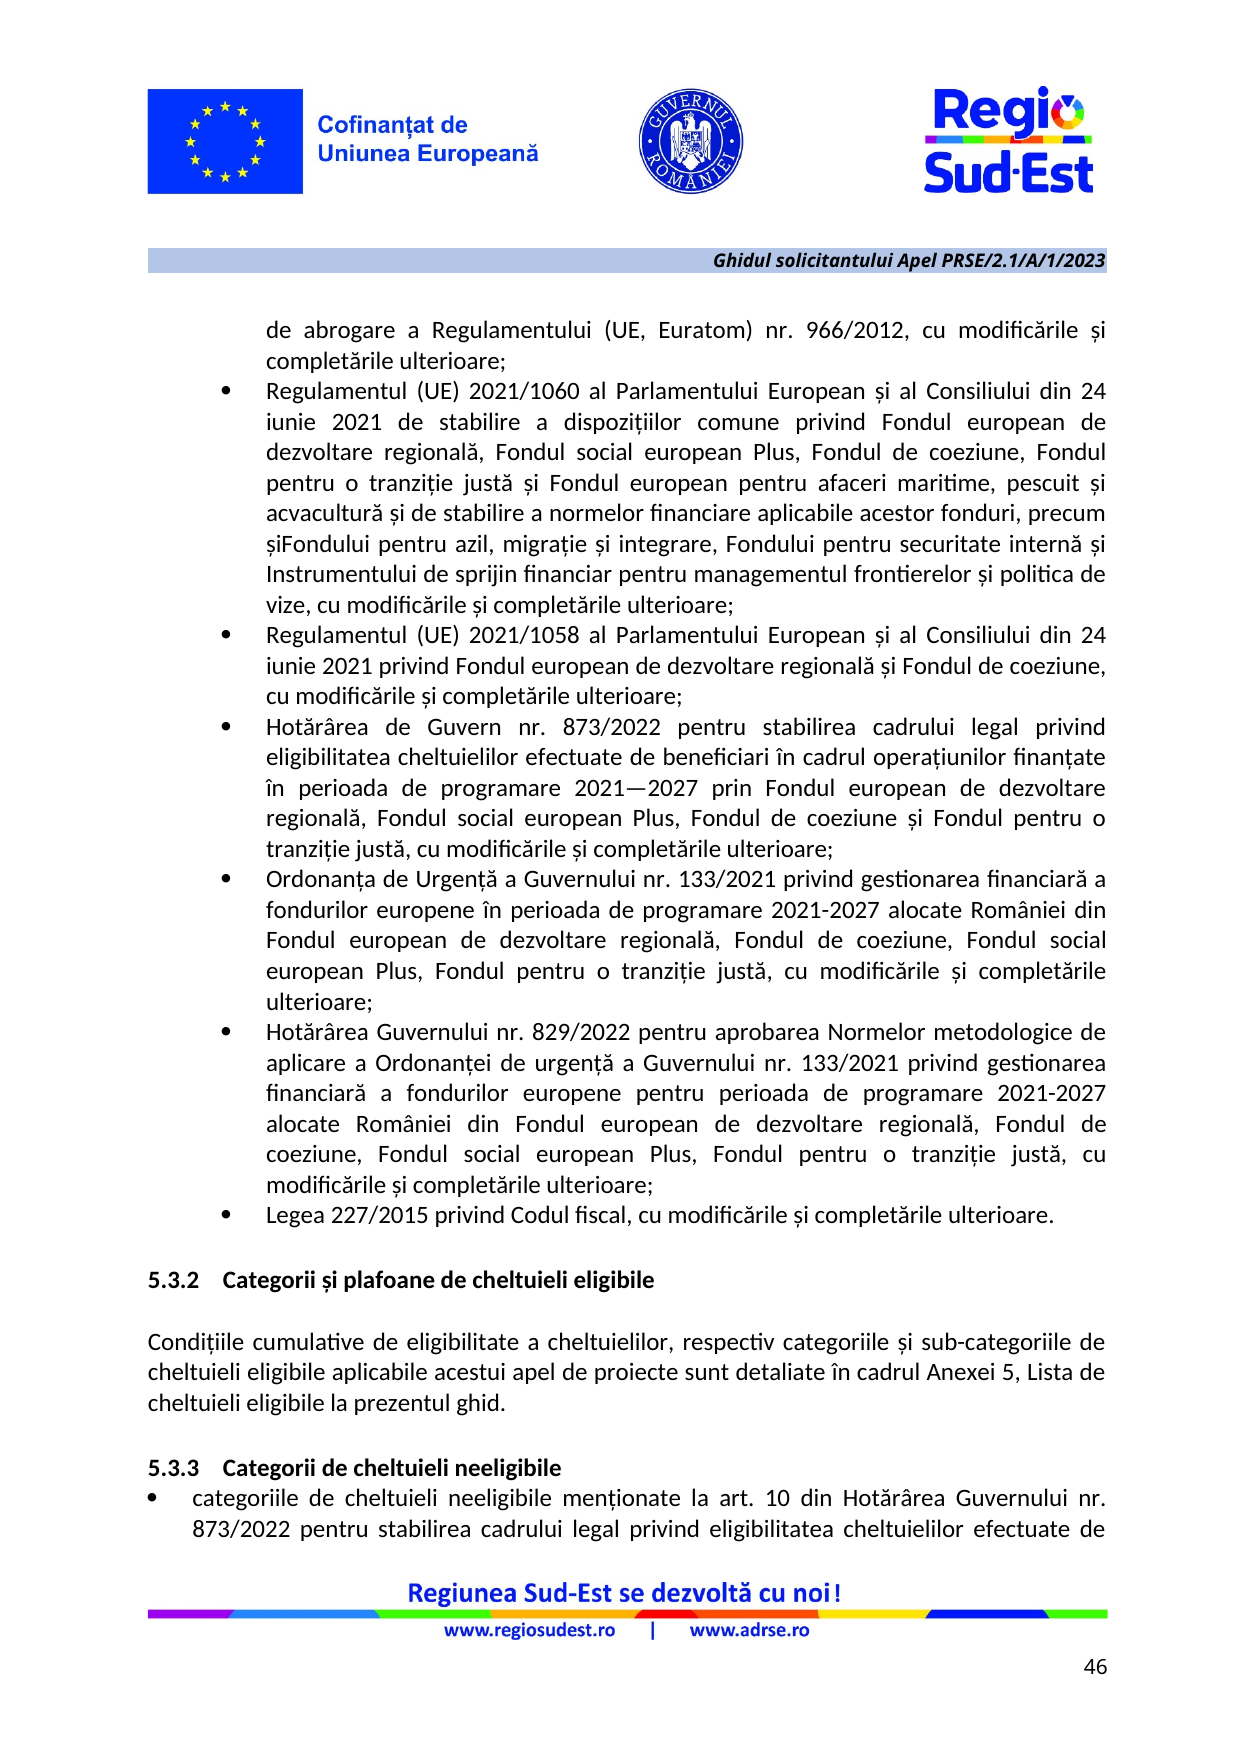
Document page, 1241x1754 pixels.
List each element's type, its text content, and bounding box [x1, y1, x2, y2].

list Legea 227/2015 privind Codul fiscal, cu modificările și completările ulterioare. [222, 1199, 1107, 1230]
list Ordonanța de Urgență a Guvernului nr. 133/2021 privind gestionarea financiară a fondurilor europene în perioada de programare 2021-2027 alocate României din Fondul european de dezvoltare regională, Fondul de coeziune, Fondul social european Plus, Fondul pentru o tranziție justă, cu modificările și completările ulterioare; [222, 864, 1107, 1016]
list Regulamentul (UE) 2021/1060 al Parlamentului European și al Consiliului din 24 iunie 2021 de stabilire a dispozițiilor comune privind Fondul european de dezvoltare regională, Fondul social european Plus, Fondul de coeziune, Fondul pentru o tranziție justă și Fondul european pentru afaceri maritime, pescuit și acvacultură și de stabilire a normelor financiare aplicabile acestor fonduri, precum șiFondului pentru azil, migrație și integrare, Fondului pentru securitate internă și Instrumentului de sprijin financiar pentru managementul frontierelor și politica de vize, cu modificările și completările ulterioare; [222, 375, 1107, 619]
list Regulamentul (UE) 2021/1058 al Parlamentului European și al Consiliului din 24 iunie 2021 privind Fondul european de dezvoltare regională și Fondul de coeziune, cu modificările și completările ulterioare; [222, 619, 1107, 711]
list Hotărârea de Guvern nr. 873/2022 pentru stabilirea cadrului legal privind eligibilitatea cheltuielilor efectuate de beneficiari în cadrul operațiunilor finanțate în perioada de programare 2021—2027 prin Fondul european de dezvoltare regională, Fondul social european Plus, Fondul de coeziune și Fondul pentru o tranziție justă, cu modificările și completările ulterioare; [222, 711, 1107, 864]
list Hotărârea Guvernului nr. 829/2022 pentru aprobarea Normelor metodologice de aplicare a Ordonanței de urgență a Guvernului nr. 133/2021 privind gestionarea financiară a fondurilor europene pentru perioada de programare 2021-2027 alocate României din Fondul european de dezvoltare regională, Fondul de coeziune, Fondul social european Plus, Fondul pentru o tranziție justă, cu modificările și completările ulterioare; [222, 1016, 1107, 1199]
list Condițiile cumulative de eligibilitate a cheltuielilor, respectiv categoriile și sub-categoriile de cheltuieli eligibile aplicabile acestui apel de proiecte sunt detaliate în cadrul Anexei 5, Lista de cheltuieli eligibile la prezentul ghid. [148, 1326, 1107, 1417]
subtitle Categorii și plafoane de cheltuieli eligibile [148, 1264, 1107, 1295]
picture [147, 86, 1093, 195]
subtitle Categorii de cheltuieli neeligibile [148, 1452, 1107, 1482]
picture [147, 1582, 1108, 1640]
